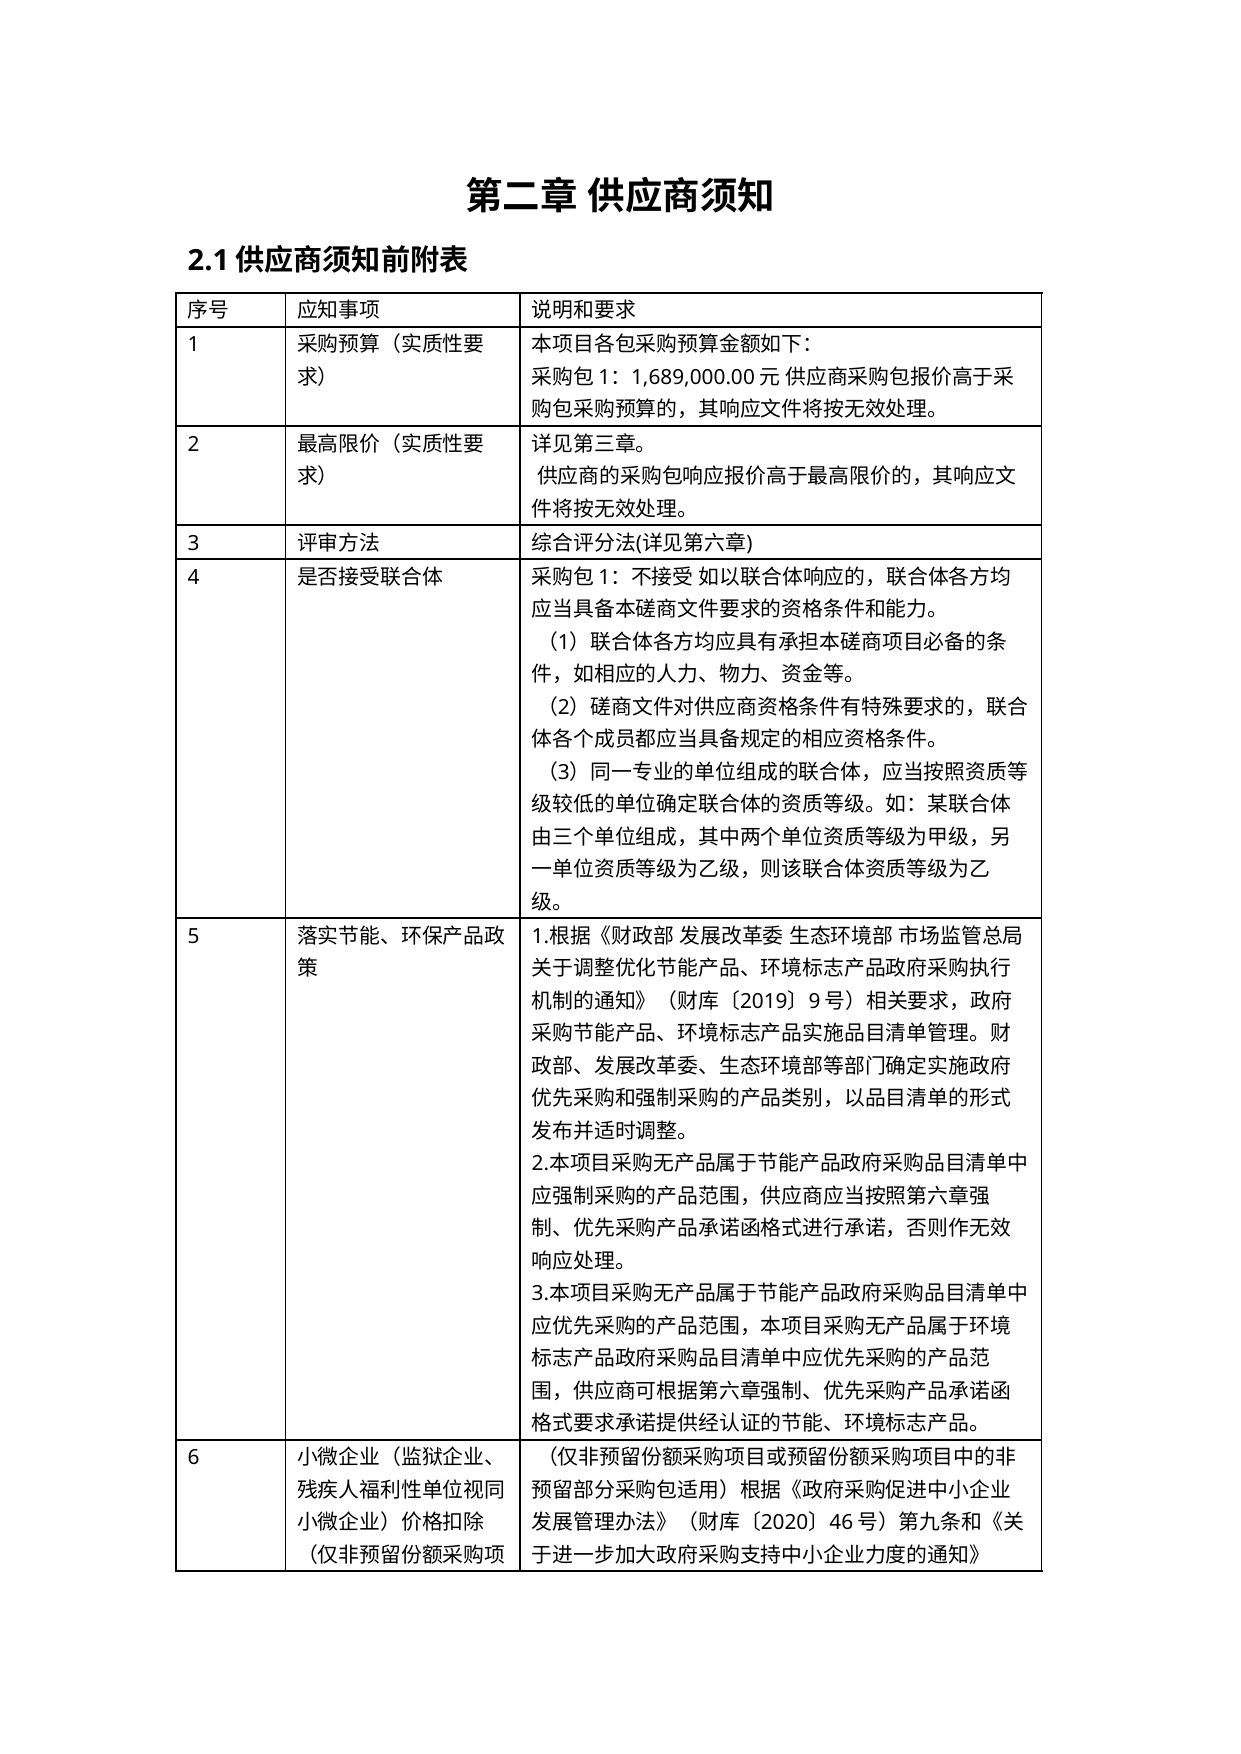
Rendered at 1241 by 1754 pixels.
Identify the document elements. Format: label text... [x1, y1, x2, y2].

text 2.1供应商须知前附表 [187, 227, 1053, 292]
text 第二章 供应商须知 [187, 162, 1053, 227]
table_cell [286, 1441, 519, 1570]
table_header 序号 [177, 294, 285, 326]
table_cell 本项目各包采购预算金额如下： 采购包1：1,689,000.00元 供应商采购包报价高于采购包采购预算的，其响应文件将按无效处理。 [521, 328, 1041, 425]
table_cell 采购预算（实质性要求） [286, 328, 519, 425]
table_cell 评审方法 [286, 526, 519, 558]
table_header 说明和要求 [521, 294, 1041, 326]
table_cell 详见第三章。 供应商的采购包响应报价高于最高限价的，其响应文件将按无效处理。 [521, 427, 1041, 524]
table_cell 采购包1：不接受 如以联合体响应的，联合体各方均应当具备本磋商文件要求的资格条件和能力。 （1）联合体各方均应具有承担本磋商项目必备的条件，如相应的人力、物力、资金等。 （2）磋商文件对供应商资格条件有特殊要求的，联合体各个成员都应当具备规定的相应资格条件。 （3）同一专业的单位组成的联合体，应当按照资质等级较低的单位确定联合体的资质等级。如：某联合体由三个单位组成，其中两个单位资质等级为甲级，另一单位资质等级为乙级，则该联合体资质等级为乙级。 [521, 560, 1041, 917]
table_cell 1.根据《财政部 发展改革委 生态环境部 市场监管总局关于调整优化节能产品、环境标志产品政府采购执行机制的通知》（财库〔2019〕9号）相关要求，政府采购节能产品、环境标志产品实施品目清单管理。财政部、发展改革委、生态环境部等部门确定实施政府优先采购和强制采购的产品类别，以品目清单的形式发布并适时调整。 2.本项目采购无产品属于节能产品政府采购品目清单中应强制采购的产品范围，供应商应当按照第六章强制、优先采购产品承诺函格式进行承诺，否则作无效响应处理。 3.本项目采购无产品属于节能产品政府采购品目清单中应优先采购的产品范围，本项目采购无产品属于环境标志产品政府采购品目清单中应优先采购的产品范围，供应商可根据第六章强制、优先采购产品承诺函格式要求承诺提供经认证的节能、环境标志产品。 [521, 919, 1041, 1439]
table_cell 3 [177, 526, 285, 558]
table_cell 5 [177, 919, 285, 1439]
table_cell 综合评分法(详见第六章) [521, 526, 1041, 558]
table_cell 最高限价（实质性要求） [286, 427, 519, 524]
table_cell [521, 1441, 1041, 1570]
table_header 应知事项 [286, 294, 519, 326]
table_cell 落实节能、环保产品政策 [286, 919, 519, 1439]
table_cell 是否接受联合体 [286, 560, 519, 917]
table_cell 6 [177, 1441, 285, 1570]
table_cell 1 [177, 328, 285, 425]
table_cell 4 [177, 560, 285, 917]
table_cell 2 [177, 427, 285, 524]
